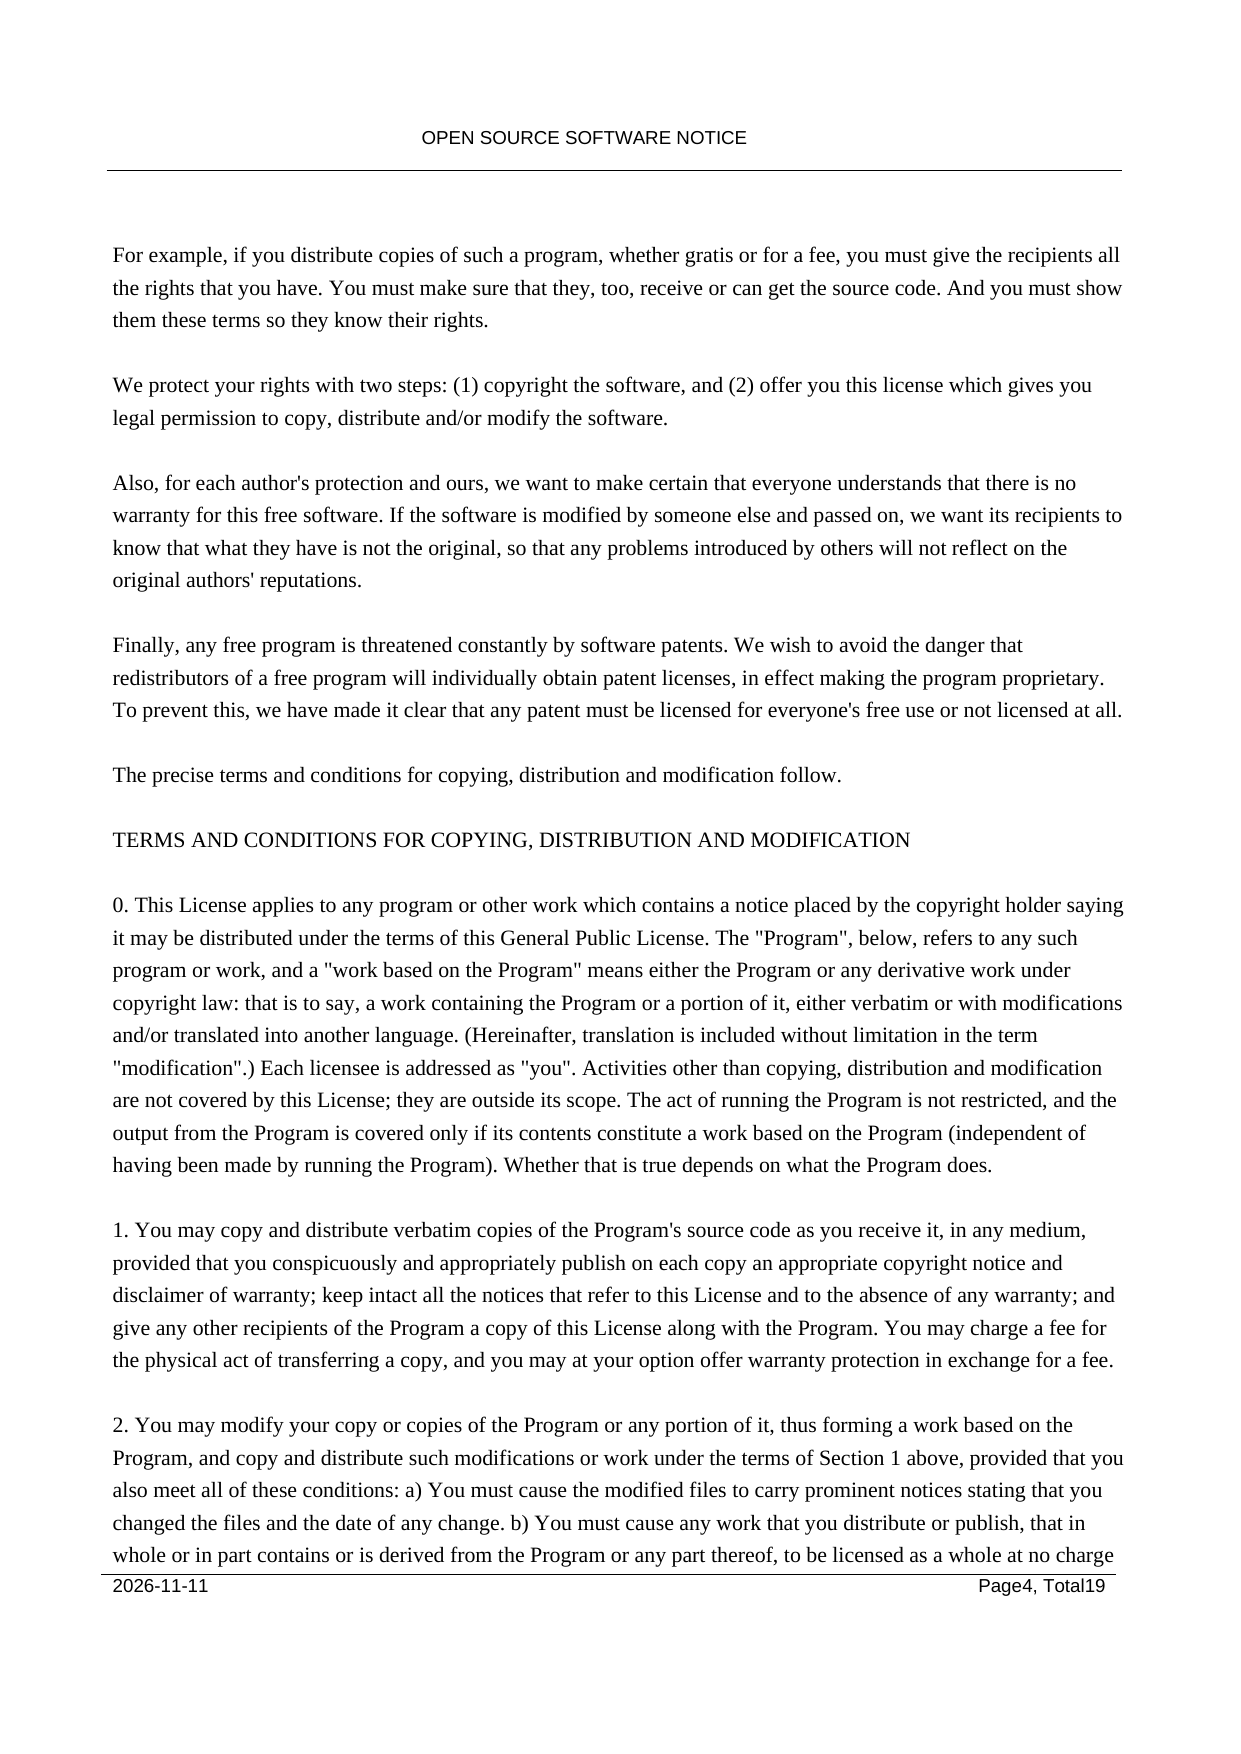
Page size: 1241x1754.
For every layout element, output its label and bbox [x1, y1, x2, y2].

text [112, 206, 1128, 1571]
